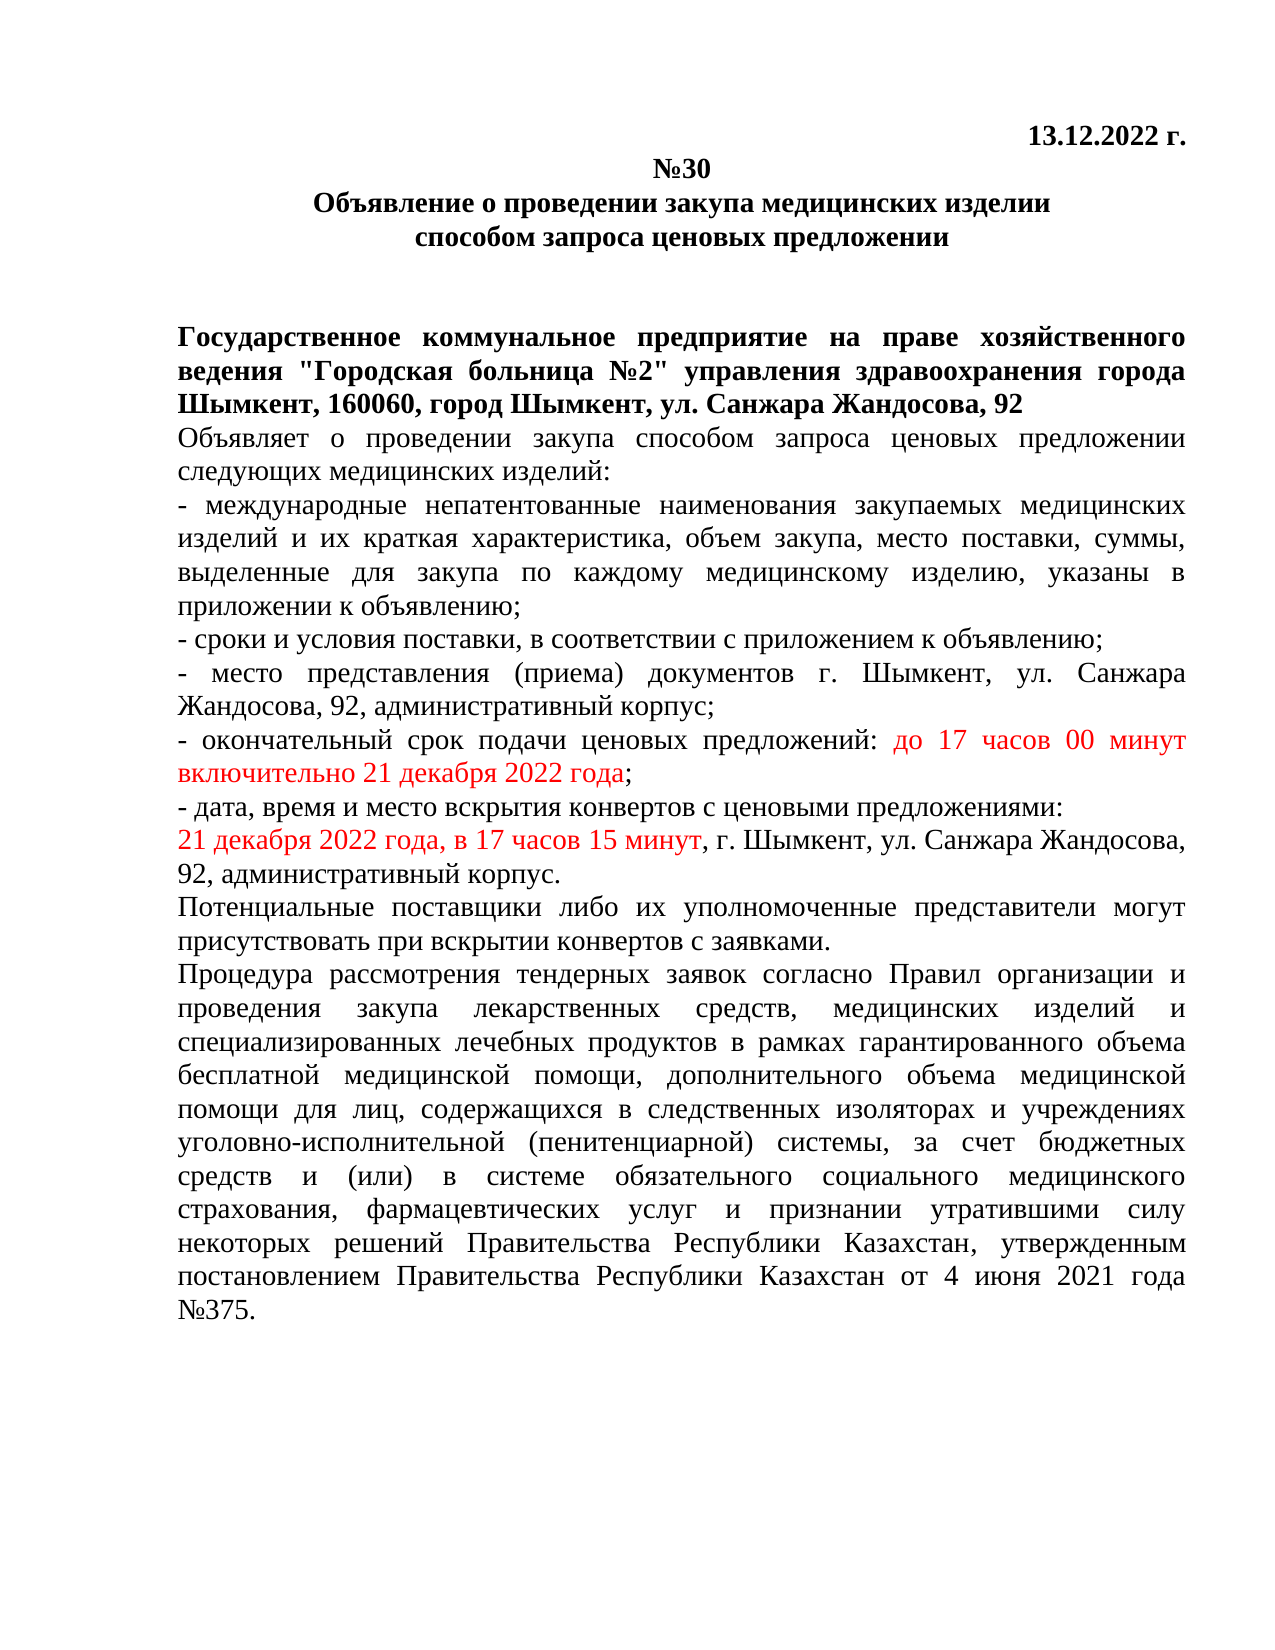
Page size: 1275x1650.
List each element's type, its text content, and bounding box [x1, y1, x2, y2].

text Государственное коммунальное предприятие на праве хозяйственного ведения "Городская больница №2" управления здравоохранения города Шымкент, 160060, город Шымкент, ул. Санжара Жандосова, 92 [177, 319, 1186, 420]
text Объявляет о проведении закупа способом запроса ценовых предложении следующих медицинских изделий: [177, 420, 1186, 487]
text - место представления (приема) документов г. Шымкент, ул. Санжара Жандосова, 92, административный корпус; [177, 655, 1186, 722]
text Процедура рассмотрения тендерных заявок согласно Правил организации и проведения закупа лекарственных средств, медицинских изделий и специализированных лечебных продуктов в рамках гарантированного объема бесплатной медицинской помощи, дополнительного объема медицинской помощи для лиц, содержащихся в следственных изоляторах и учреждениях уголовно-исполнительной (пенитенциарной) системы, за счет бюджетных средств и (или) в системе обязательного социального медицинского страхования, фармацевтических услуг и признании утратившими силу некоторых решений Правительства Республики Казахстан, утвержденным постановлением Правительства Республики Казахстан от 4 июня 2021 года №375. [177, 957, 1186, 1326]
text №30 [177, 152, 1186, 185]
text - международные непатентованные наименования закупаемых медицинских изделий и их краткая характеристика, объем закупа, место поставки, суммы, выделенные для закупа по каждому медицинскому изделию, указаны в приложении к объявлению; [177, 487, 1186, 621]
text 13.12.2022 г. [177, 118, 1186, 152]
text способом запроса ценовых предложении [177, 219, 1186, 252]
text 21 декабря 2022 года, в 17 часов 15 минут, г. Шымкент, ул. Санжара Жандосова, 92, административный корпус. [177, 822, 1186, 889]
text Потенциальные поставщики либо их уполномоченные представители могут присутствовать при вскрытии конвертов с заявками. [177, 889, 1186, 957]
text Объявление о проведении закупа медицинских изделии [177, 185, 1186, 219]
text - окончательный срок подачи ценовых предложений: до 17 часов 00 минут включительно 21 декабря 2022 года; [177, 722, 1186, 789]
text - дата, время и место вскрытия конвертов с ценовыми предложениями: [177, 789, 1186, 822]
text - сроки и условия поставки, в соответствии с приложением к объявлению; [177, 621, 1186, 655]
